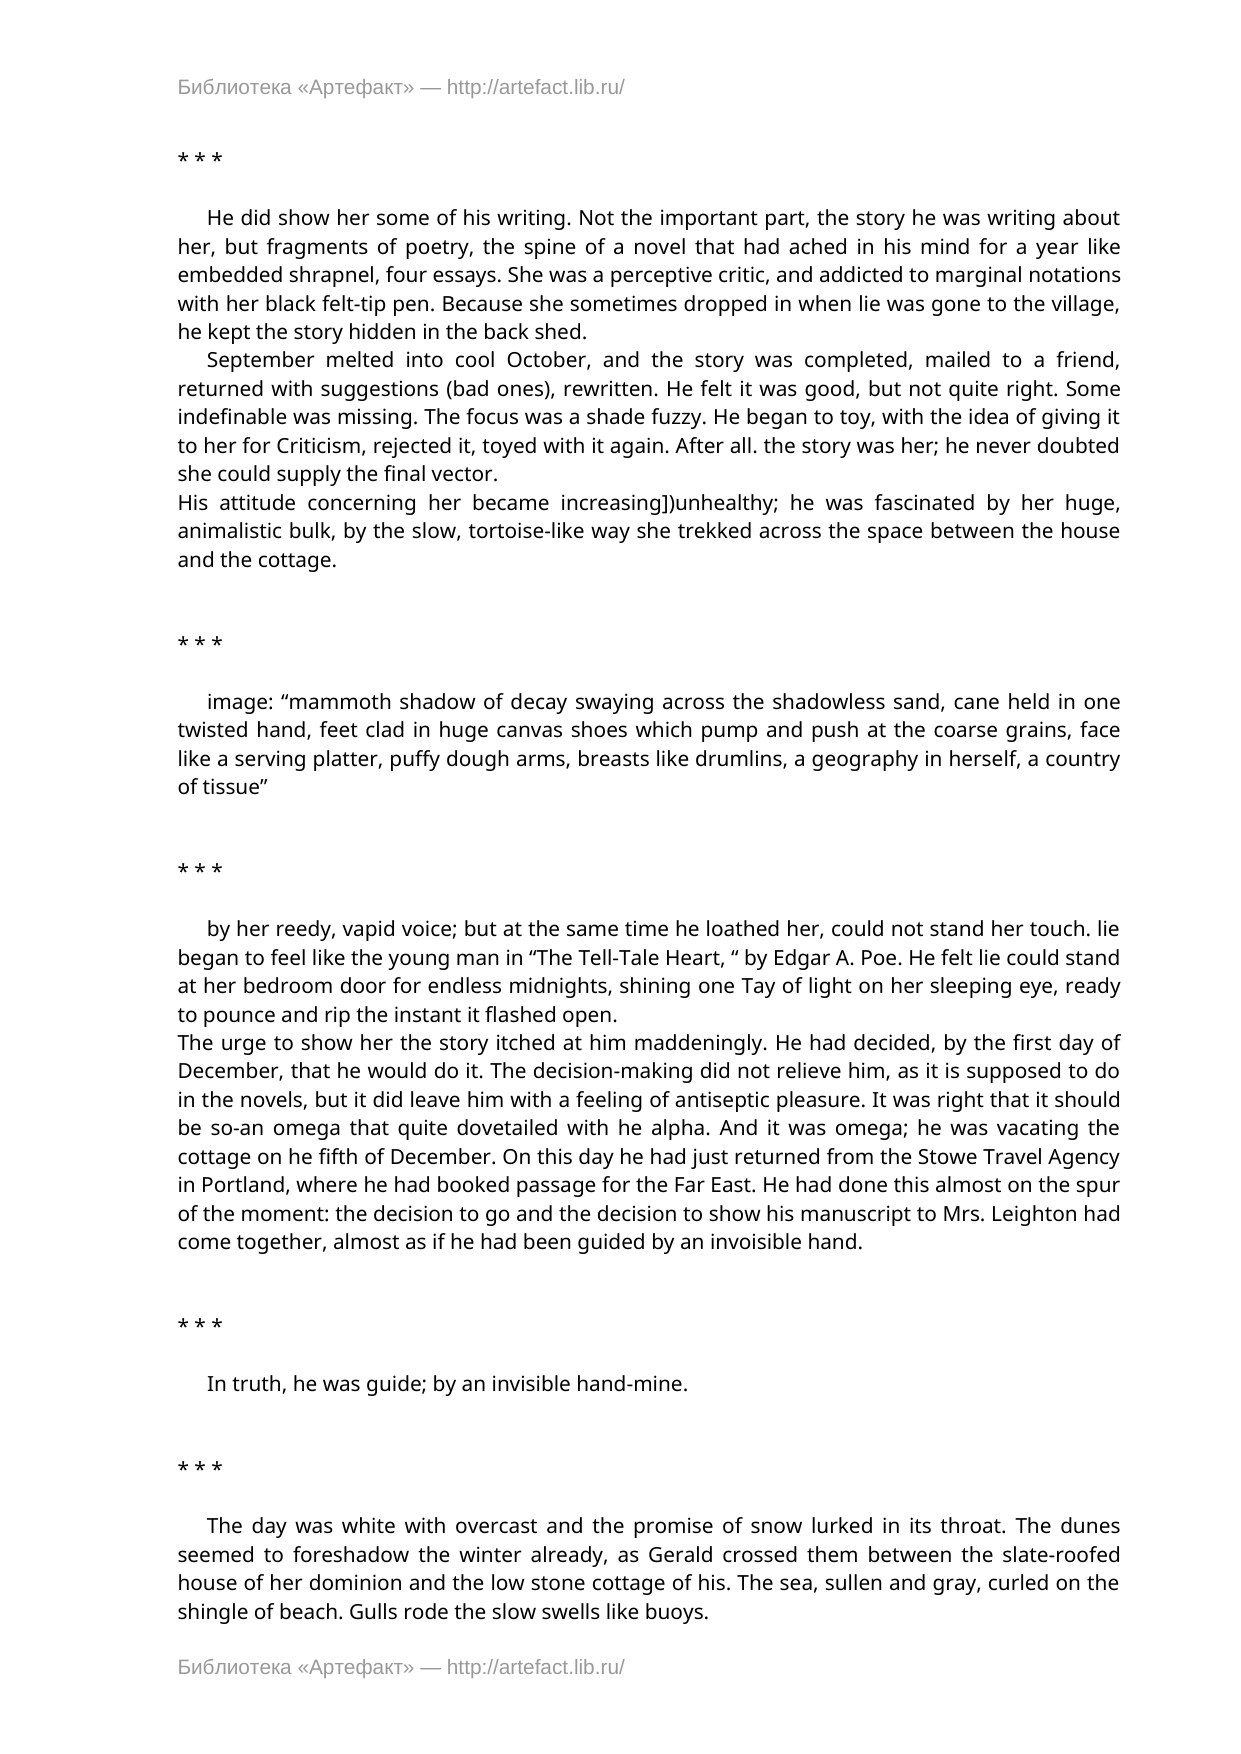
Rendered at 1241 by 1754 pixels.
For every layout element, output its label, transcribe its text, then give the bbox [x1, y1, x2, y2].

text In truth, he was guide; by an invisible hand-mine. [177, 1369, 1122, 1398]
text * * * [177, 1312, 1122, 1341]
text * * * [177, 147, 1122, 175]
text The urge to show her the story itched at him maddeningly. He had decided, by the first day of December, that he would do it. The decision-making did not relieve him, as it is supposed to do in the novels, but it did leave him with a feeling of antiseptic pleasure. It was right that it should be so-an omega that quite dovetailed with he alpha. And it was omega; he was vacating the cottage on he fifth of December. On this day he had just returned from the Stowe Travel Agency in Portland, where he had booked passage for the Far East. He had done this almost on the spur of the moment: the decision to go and the decision to show his manuscript to Mrs. Leighton had come together, almost as if he had been guided by an invoisible hand. [177, 1028, 1122, 1256]
text * * * [177, 857, 1122, 886]
text He did show her some of his writing. Not the important part, the story he was writing about her, but fragments of poetry, the spine of a novel that had ached in his mind for a year like embedded shrapnel, four essays. She was a perceptive critic, and addicted to marginal notations with her black felt-tip pen. Because she sometimes dropped in when lie was gone to the village, he kept the story hidden in the back shed. [177, 203, 1122, 346]
text by her reedy, vapid voice; but at the same time he loathed her, could not stand her touch. lie began to feel like the young man in “The Tell-Tale Heart, “ by Edgar A. Poe. He felt lie could stand at her bedroom door for endless midnights, shining one Tay of light on her sleeping eye, ready to pounce and rip the instant it flashed open. [177, 914, 1122, 1028]
text September melted into cool October, and the story was completed, mailed to a friend, returned with suggestions (bad ones), rewritten. He felt it was good, but not quite right. Some indefinable was missing. The focus was a shade fuzzy. He began to toy, with the idea of giving it to her for Criticism, rejected it, toyed with it again. After all. the story was her; he never doubted she could supply the final vector. [177, 346, 1122, 488]
text His attitude concerning her became increasing])unhealthy; he was fascinated by her huge, animalistic bulk, by the slow, tortoise-like way she trekked across the space between the house and the cottage. [177, 488, 1122, 573]
text * * * [177, 630, 1122, 658]
text image: “mammoth shadow of decay swaying across the shadowless sand, cane held in one twisted hand, feet clad in huge canvas shoes which pump and push at the coarse grains, face like a serving platter, puffy dough arms, breasts like drumlins, a geography in herself, a country of tissue” [177, 687, 1122, 801]
text * * * [177, 1455, 1122, 1483]
text The day was white with overcast and the promise of snow lurked in its throat. The dunes seemed to foreshadow the winter already, as Gerald crossed them between the slate-roofed house of her dominion and the low stone cottage of his. The sea, sullen and gray, curled on the shingle of beach. Gulls rode the slow swells like buoys. [177, 1512, 1122, 1625]
